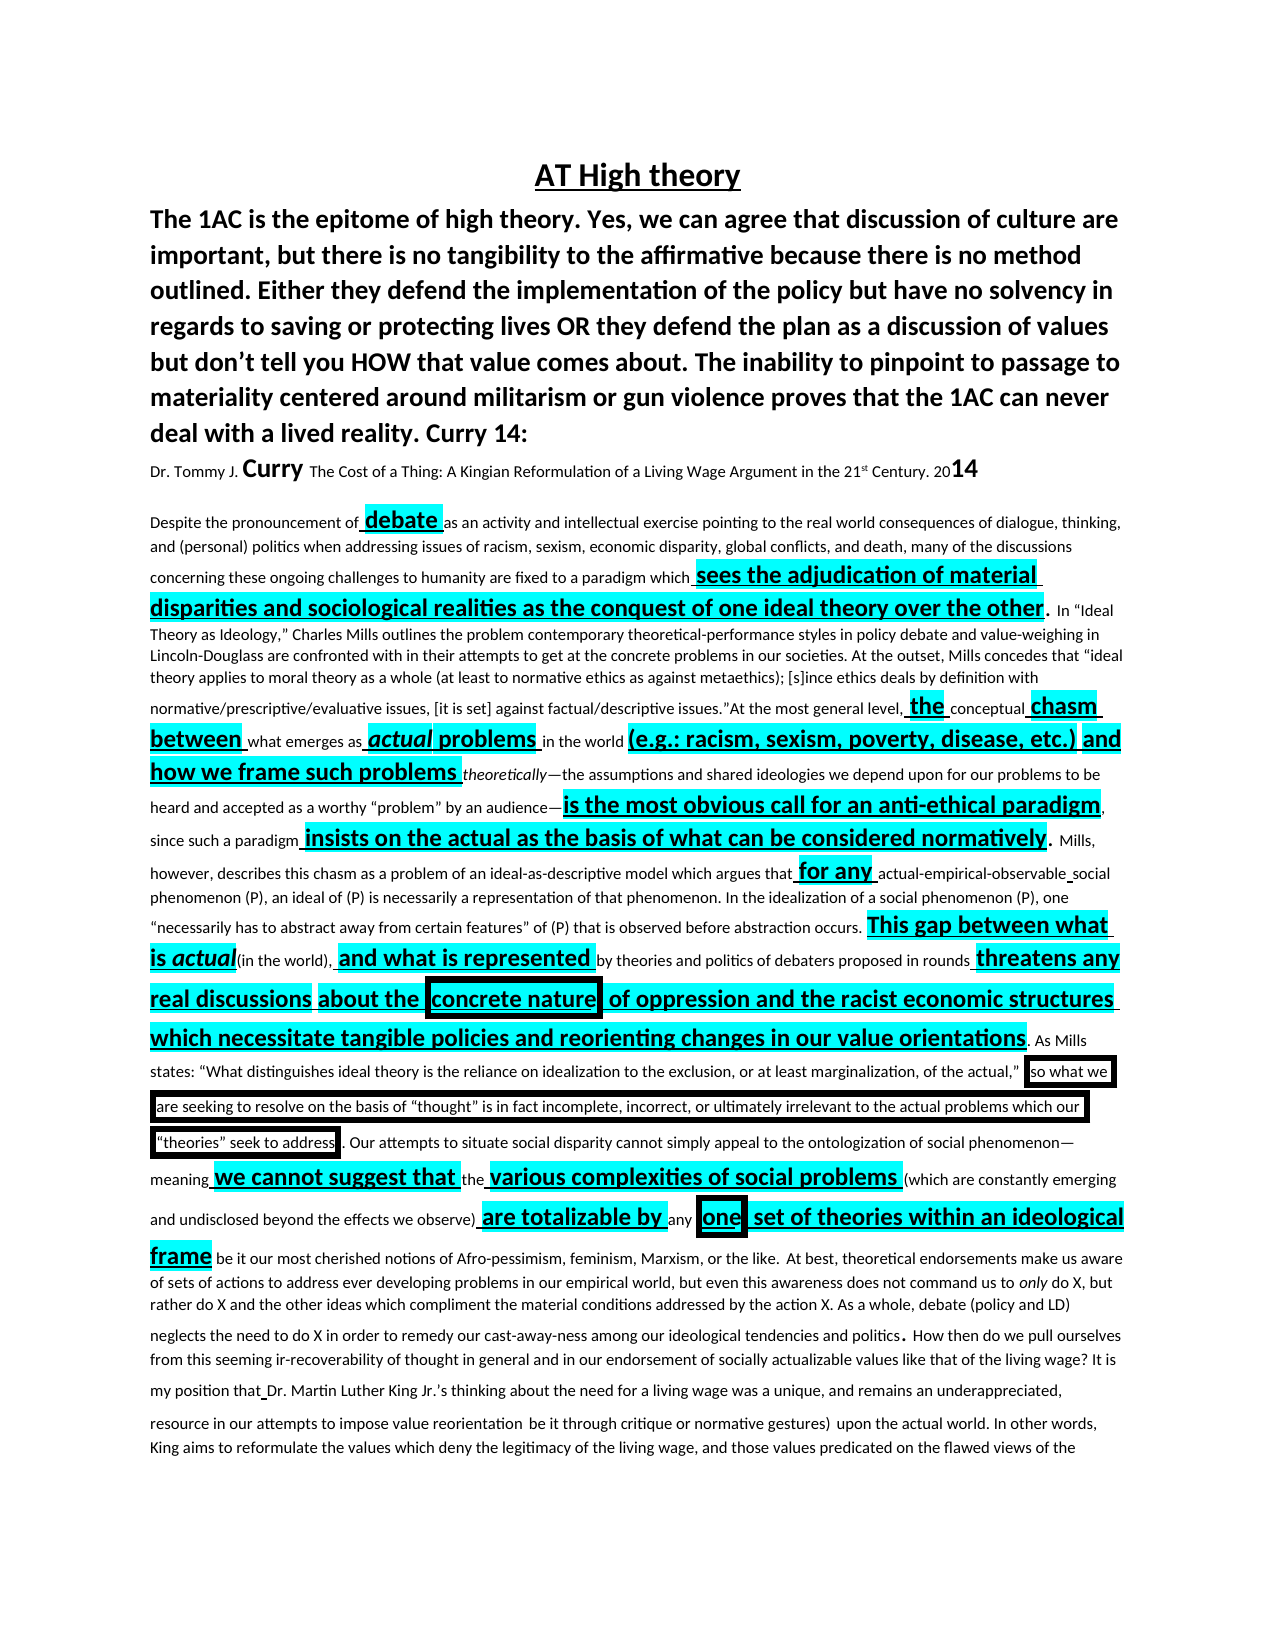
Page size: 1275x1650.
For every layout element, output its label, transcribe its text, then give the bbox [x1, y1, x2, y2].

text Dr. Tommy J. Curry The Cost of a Thing: A Kingian Reformulation of a Living Wage Argument in the 21st Century. 2014 [150, 452, 1125, 485]
subtitle AT High theory [150, 154, 1125, 195]
subtitle The 1AC is the epitome of high theory. Yes, we can agree that discussion of culture are important, but there is no tangibility to the affirmative because there is no method outlined. Either they defend the implementation of the policy but have no solvency in regards to saving or protecting lives OR they defend the plan as a discussion of values but don’t tell you HOW that value comes about. The inability to pinpoint to passage to materiality centered around militarism or gun violence proves that the 1AC can never deal with a lived reality. Curry 14: [150, 202, 1125, 449]
